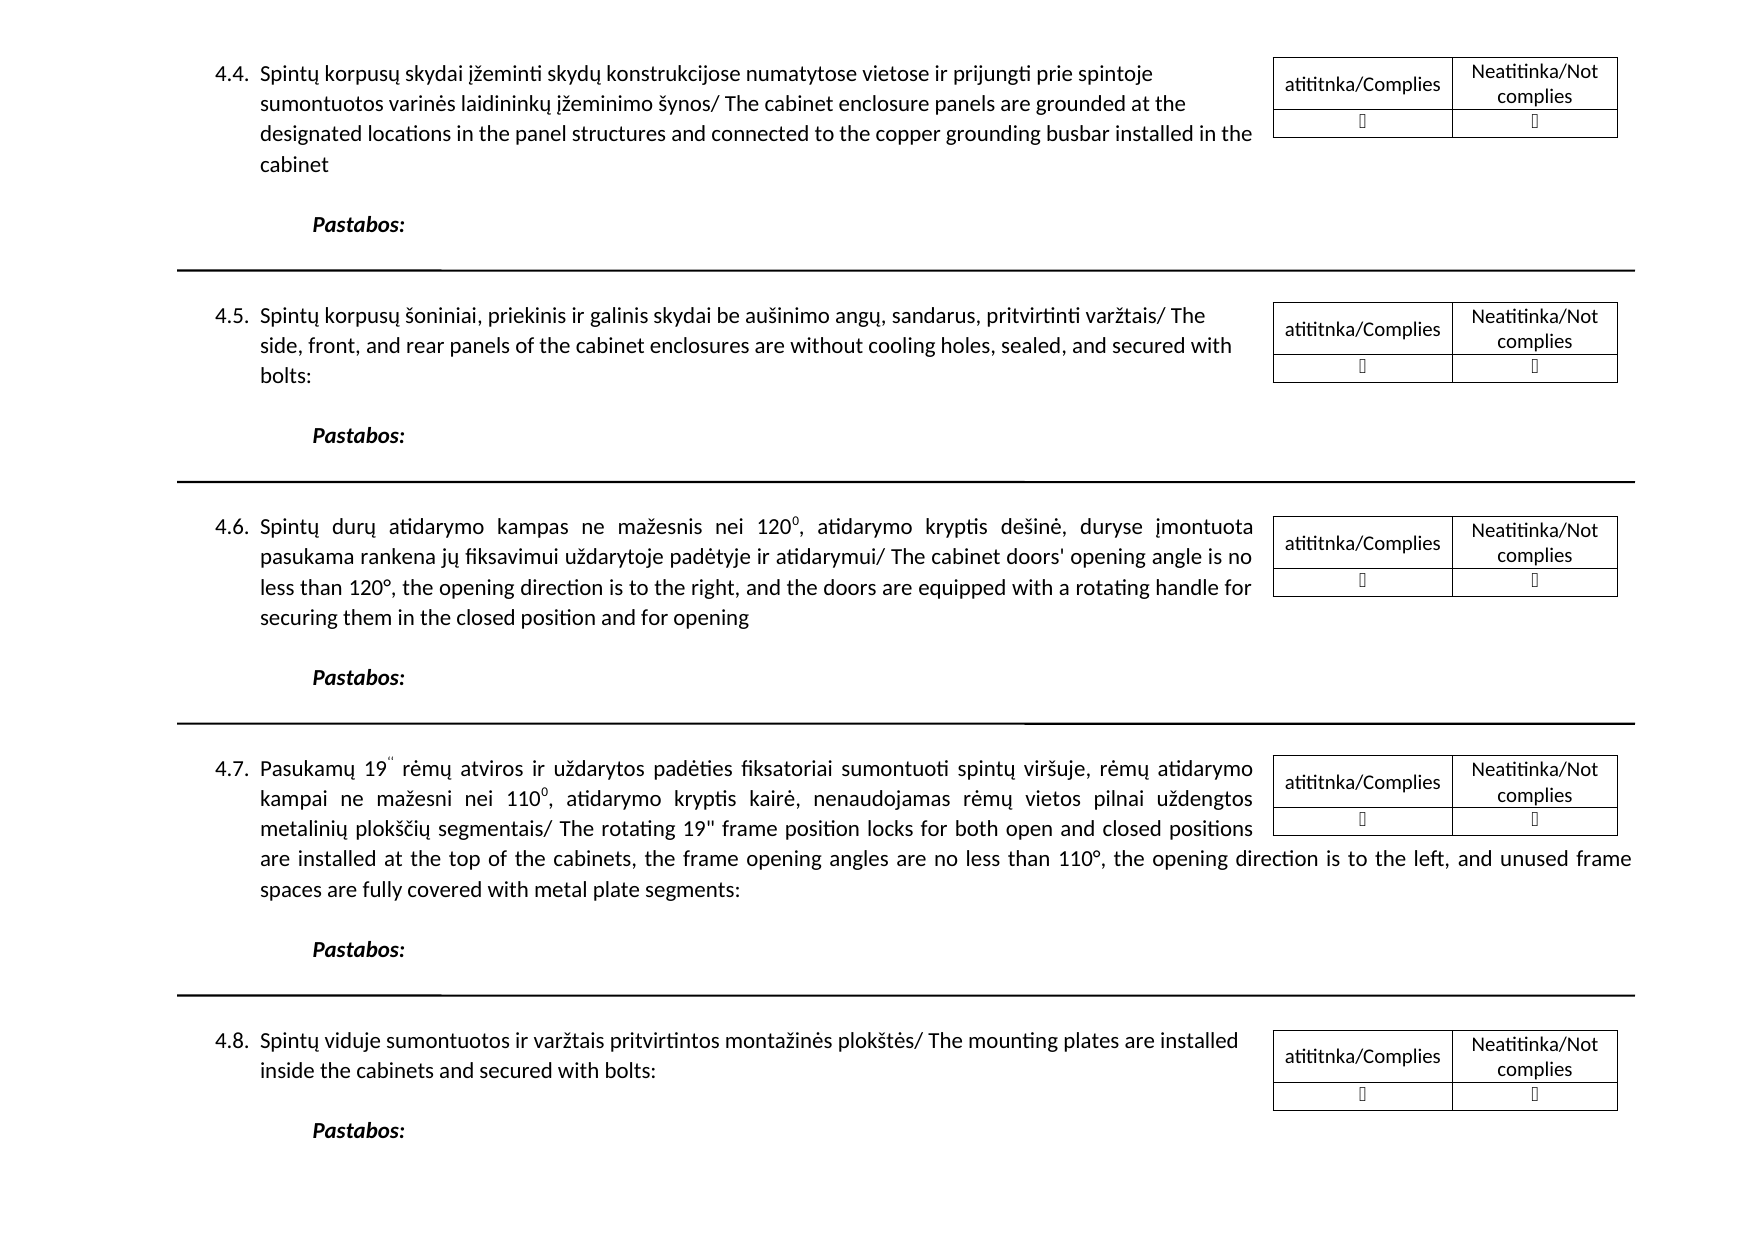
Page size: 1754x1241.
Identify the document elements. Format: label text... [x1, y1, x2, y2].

table_header atititnka/Complies [1274, 1031, 1452, 1082]
table_header atititnka/Complies [1274, 303, 1452, 354]
table_cell [1274, 569, 1452, 596]
table_cell [1453, 355, 1617, 382]
table_cell [1453, 110, 1617, 137]
table_cell [1274, 808, 1452, 835]
list Pastabos: [215, 935, 1636, 963]
table_header atititnka/Complies [1274, 517, 1452, 568]
table_header atititnka/Complies [1274, 756, 1452, 807]
table_header Neatitinka/Not complies [1453, 58, 1617, 109]
list Pastabos: [215, 663, 1636, 691]
list Pasukamų 19‘‘ rėmų atviros ir uždarytos padėties fiksatoriai sumontuoti spintų viršuje, rėmų atidarymo kampai ne mažesni nei 1100, atidarymo kryptis kairė, nenaudojamas rėmų vietos pilnai uždengtos metalinių plokščių segmentais/ The rotating 19" frame position locks for both open and closed positions are installed at the top of the cabinets, the frame opening angles are no less than 110°, the opening direction is to the left, and unused frame spaces are fully covered with metal plate segments: [215, 754, 1636, 903]
list Spintų korpusų skydai įžeminti skydų konstrukcijose numatytose vietose ir prijungti prie spintoje sumontuotos varinės laidininkų įžeminimo šynos/ The cabinet enclosure panels are grounded at the designated locations in the panel structures and connected to the copper grounding busbar installed in the cabinet [215, 59, 1636, 178]
table_header atititnka/Complies [1274, 58, 1452, 109]
table_cell [1453, 808, 1617, 835]
list Spintų viduje sumontuotos ir varžtais pritvirtintos montažinės plokštės/ The mounting plates are installed inside the cabinets and secured with bolts: [215, 1026, 1636, 1084]
table_cell [1274, 1083, 1452, 1110]
list Pastabos: [215, 422, 1636, 449]
table_header Neatitinka/Not complies [1453, 756, 1617, 807]
table_header Neatitinka/Not complies [1453, 303, 1617, 354]
table_header Neatitinka/Not complies [1453, 1031, 1617, 1082]
table_cell [1274, 355, 1452, 382]
list Spintų korpusų šoniniai, priekinis ir galinis skydai be aušinimo angų, sandarus, pritvirtinti varžtais/ The side, front, and rear panels of the cabinet enclosures are without cooling holes, sealed, and secured with bolts: [215, 301, 1636, 389]
list Pastabos: [215, 1116, 1636, 1144]
table_cell [1274, 110, 1452, 137]
table_cell [1453, 1083, 1617, 1110]
list Pastabos: [215, 210, 1636, 238]
list Spintų durų atidarymo kampas ne mažesnis nei 1200, atidarymo kryptis dešinė, duryse įmontuota pasukama rankena jų fiksavimui uždarytoje padėtyje ir atidarymui/ The cabinet doors' opening angle is no less than 120°, the opening direction is to the right, and the doors are equipped with a rotating handle for securing them in the closed position and for opening [215, 512, 1636, 631]
table_header Neatitinka/Not complies [1453, 517, 1617, 568]
table_cell [1453, 569, 1617, 596]
